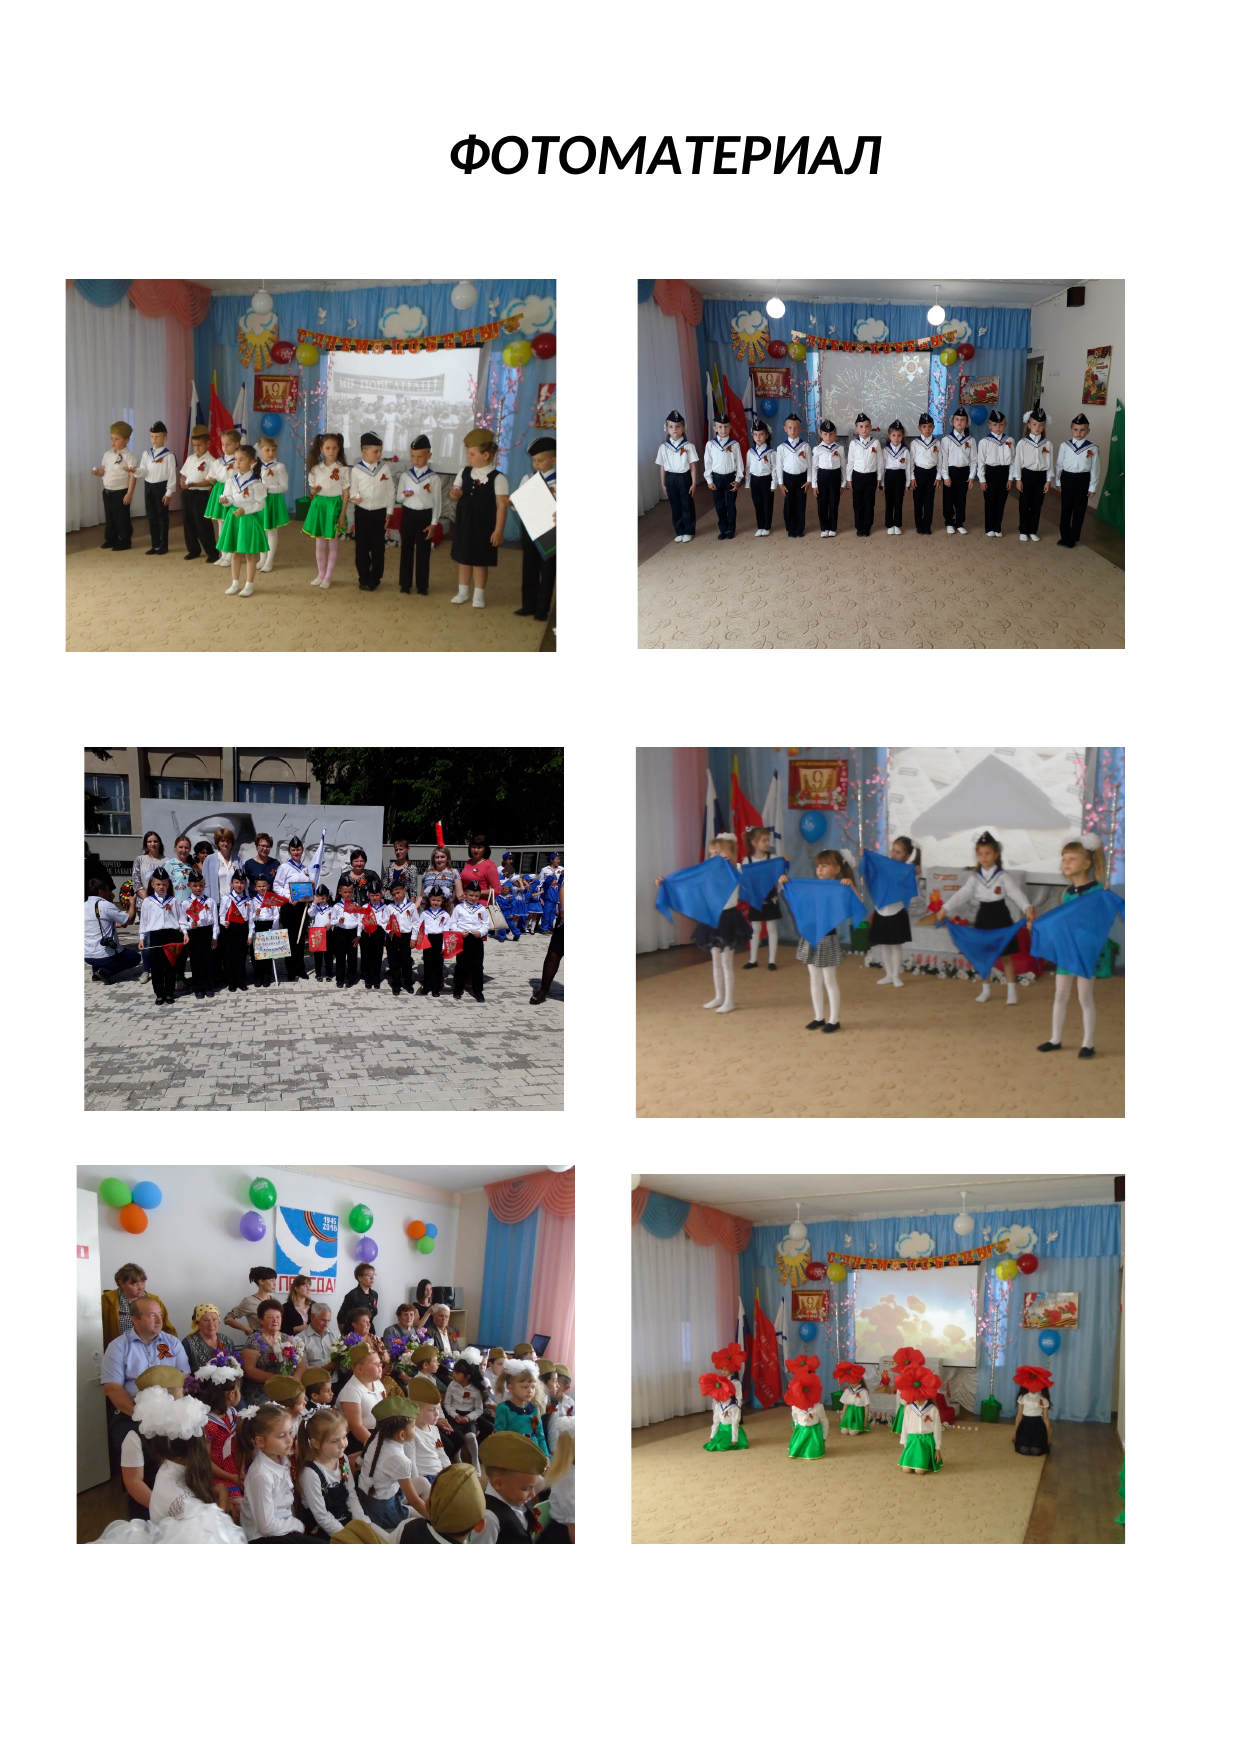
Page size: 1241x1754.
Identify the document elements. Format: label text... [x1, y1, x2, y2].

picture [637, 279, 1125, 649]
picture [65, 279, 557, 652]
text ФОТОМАТЕРИАЛ [177, 118, 1152, 189]
picture [635, 747, 1125, 1118]
picture [631, 1174, 1125, 1544]
picture [76, 1165, 575, 1544]
picture [84, 747, 564, 1111]
